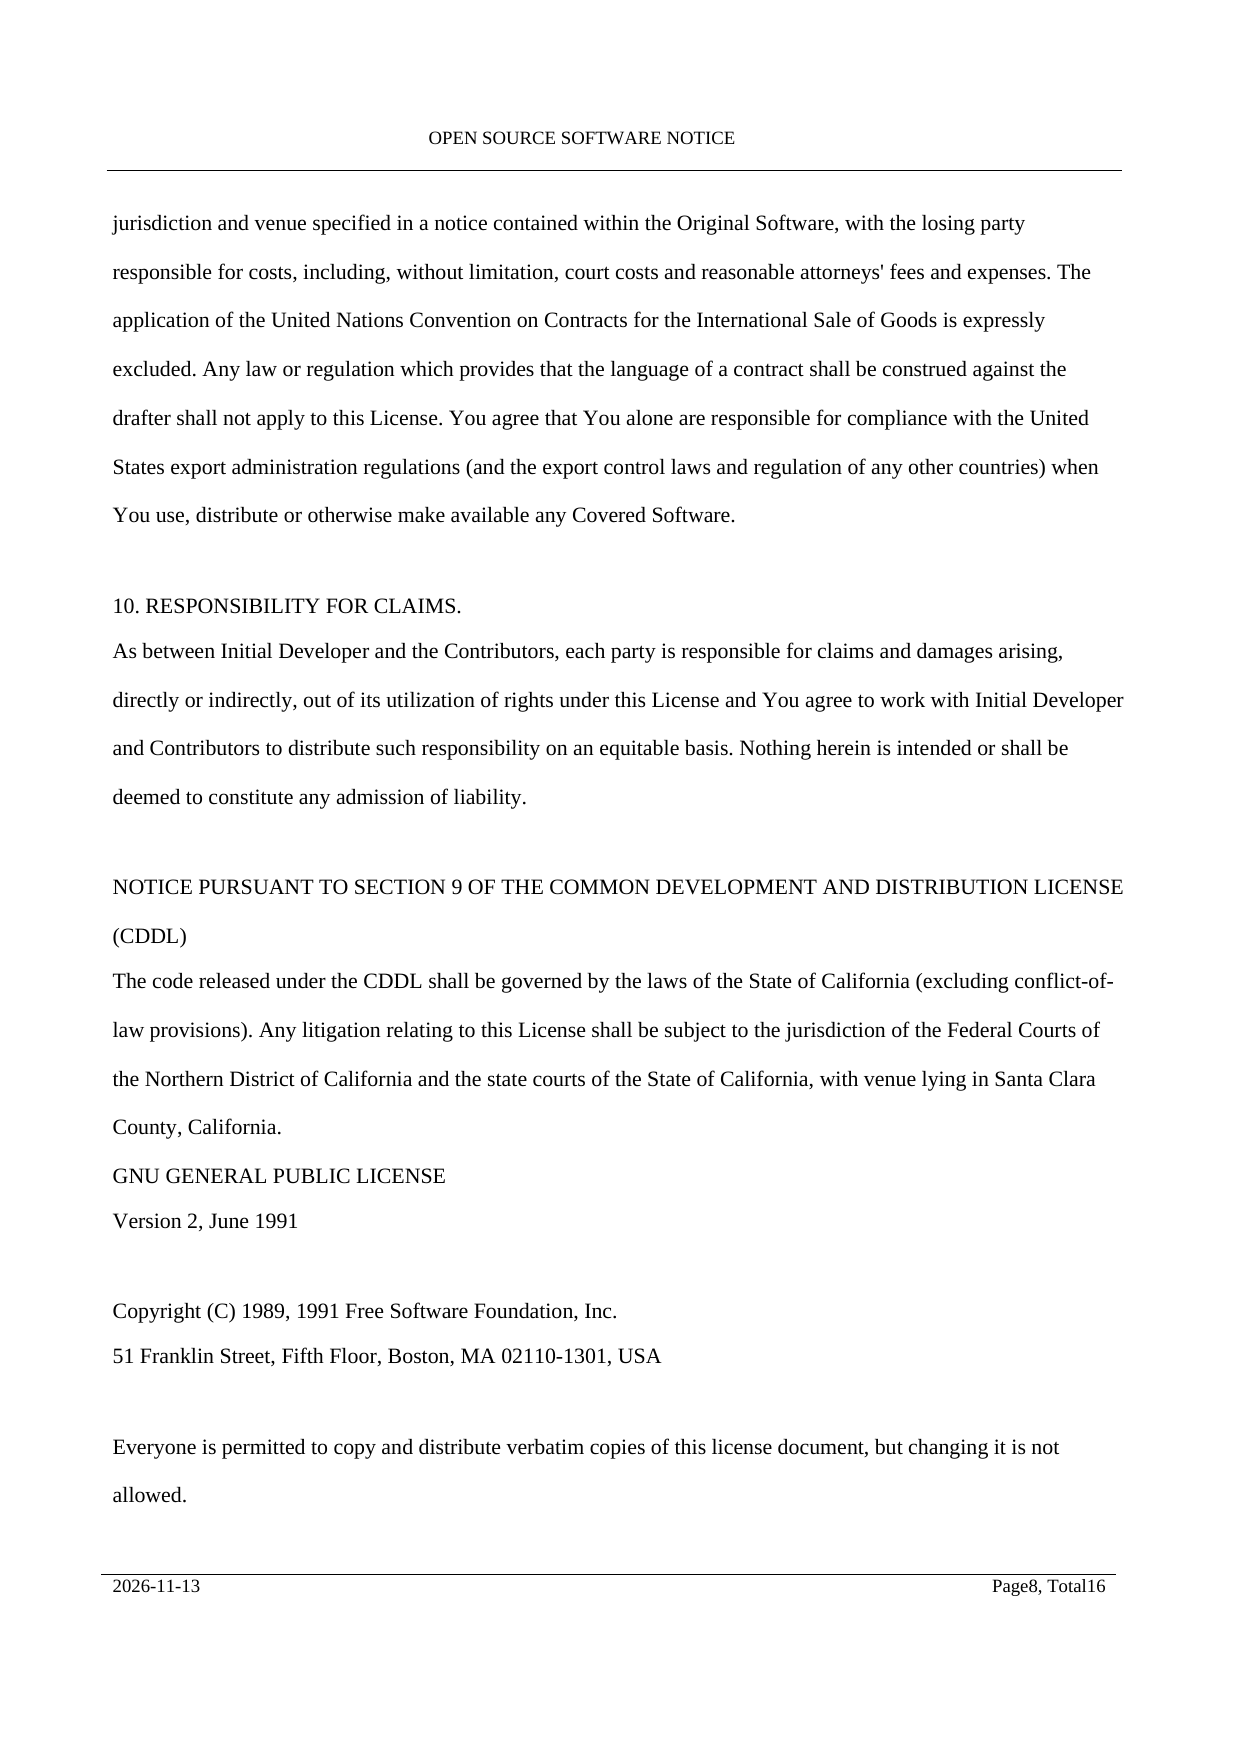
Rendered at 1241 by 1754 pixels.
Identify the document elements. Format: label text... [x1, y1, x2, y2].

text Version 2, June 1991 [112, 1204, 1128, 1237]
text NOTICE PURSUANT TO SECTION 9 OF THE COMMON DEVELOPMENT AND DISTRIBUTION LICENSE (CDDL) [112, 871, 1128, 952]
text 10. RESPONSIBILITY FOR CLAIMS. [112, 589, 1128, 622]
text Everyone is permitted to copy and distribute verbatim copies of this license document, but changing it is not allowed. [112, 1430, 1128, 1511]
text As between Initial Developer and the Contributors, each party is responsible for claims and damages arising, directly or indirectly, out of its utilization of rights under this License and You agree to work with Initial Developer and Contributors to distribute such responsibility on an equitable basis. Nothing herein is intended or shall be deemed to constitute any admission of liability. [112, 634, 1128, 813]
text 51 Franklin Street, Fifth Floor, Boston, MA 02110-1301, USA [112, 1340, 1128, 1372]
text Copyright (C) 1989, 1991 Free Software Foundation, Inc. [112, 1295, 1128, 1327]
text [112, 206, 1128, 531]
text The code released under the CDDL shall be governed by the laws of the State of California (excluding conflict-of-law provisions). Any litigation relating to this License shall be subject to the jurisdiction of the Federal Courts of the Northern District of California and the state courts of the State of California, with venue lying in Santa Clara County, California. GNU GENERAL PUBLIC LICENSE [112, 964, 1128, 1192]
